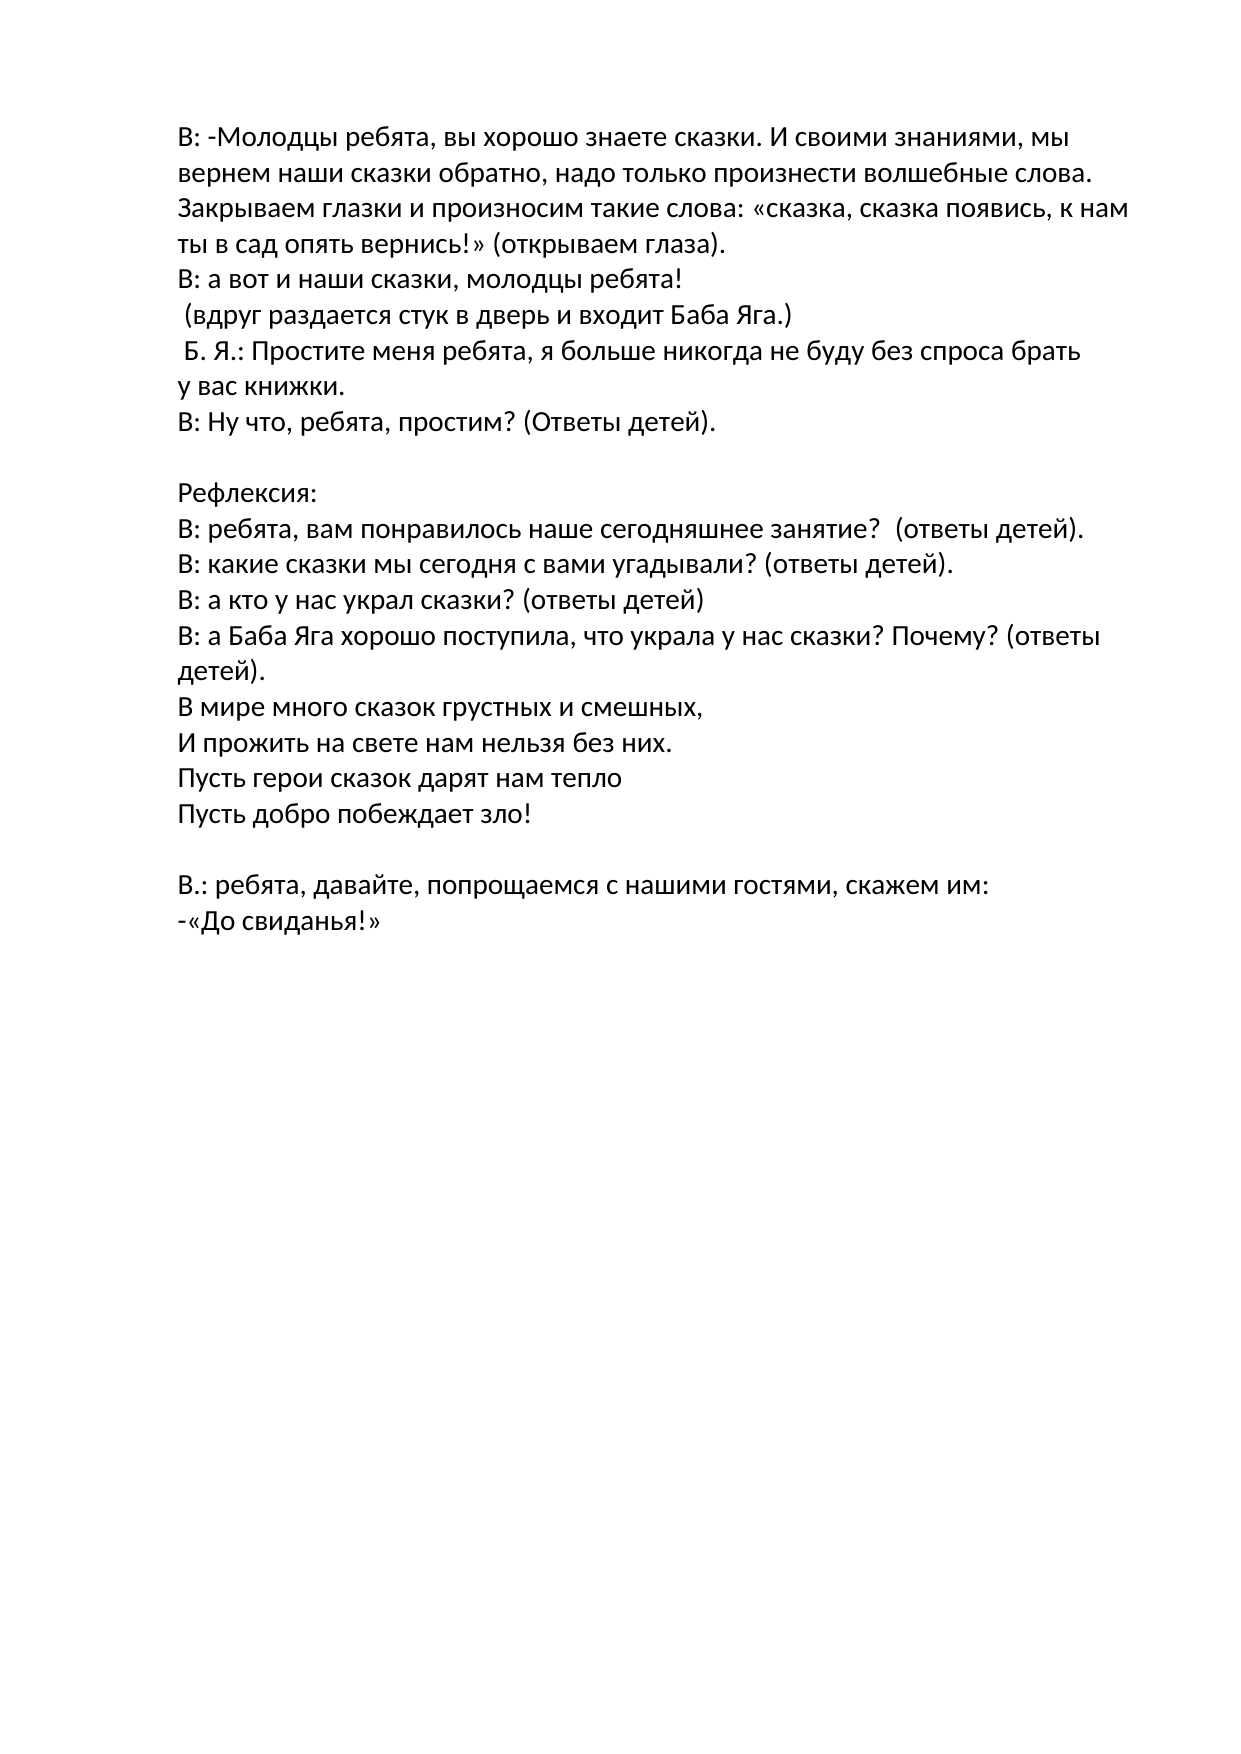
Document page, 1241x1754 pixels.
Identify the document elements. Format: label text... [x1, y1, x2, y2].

text В: Ну что, ребята, простим? (Ответы детей). [177, 403, 1152, 439]
text В.: ребята, давайте, попрощаемся с нашими гостями, скажем им: [177, 866, 1152, 902]
text В: а вот и наши сказки, молодцы ребята! [177, 261, 1152, 296]
text В: -Молодцы ребята, вы хорошо знаете сказки. И своими знаниями, мы вернем наши сказки обратно, надо только произнести волшебные слова. Закрываем глазки и произносим такие слова: «сказка, сказка появись, к нам ты в сад опять вернись!» (открываем глаза). [177, 118, 1152, 261]
text В: а кто у нас украл сказки? (ответы детей) [177, 581, 1152, 617]
text В: какие сказки мы сегодня с вами угадывали? (ответы детей). [177, 546, 1152, 581]
text -«До свиданья!» [177, 902, 1152, 966]
text И прожить на свете нам нельзя без них. [177, 724, 1152, 759]
text (вдруг раздается стук в дверь и входит Баба Яга.) [177, 296, 1152, 332]
text В мире много сказок грустных и смешных, [177, 688, 1152, 724]
text Рефлексия: [177, 474, 1152, 510]
text Пусть добро побеждает зло! [177, 795, 1152, 831]
text Пусть герои сказок дарят нам тепло [177, 759, 1152, 795]
text В: а Баба Яга хорошо поступила, что украла у нас сказки? Почему? (ответы детей). [177, 617, 1152, 688]
text Б. Я.: Простите меня ребята, я больше никогда не буду без спроса брать у вас книжки. [177, 332, 1152, 403]
text В: ребята, вам понравилось наше сегодняшнее занятие? (ответы детей). [177, 510, 1152, 546]
